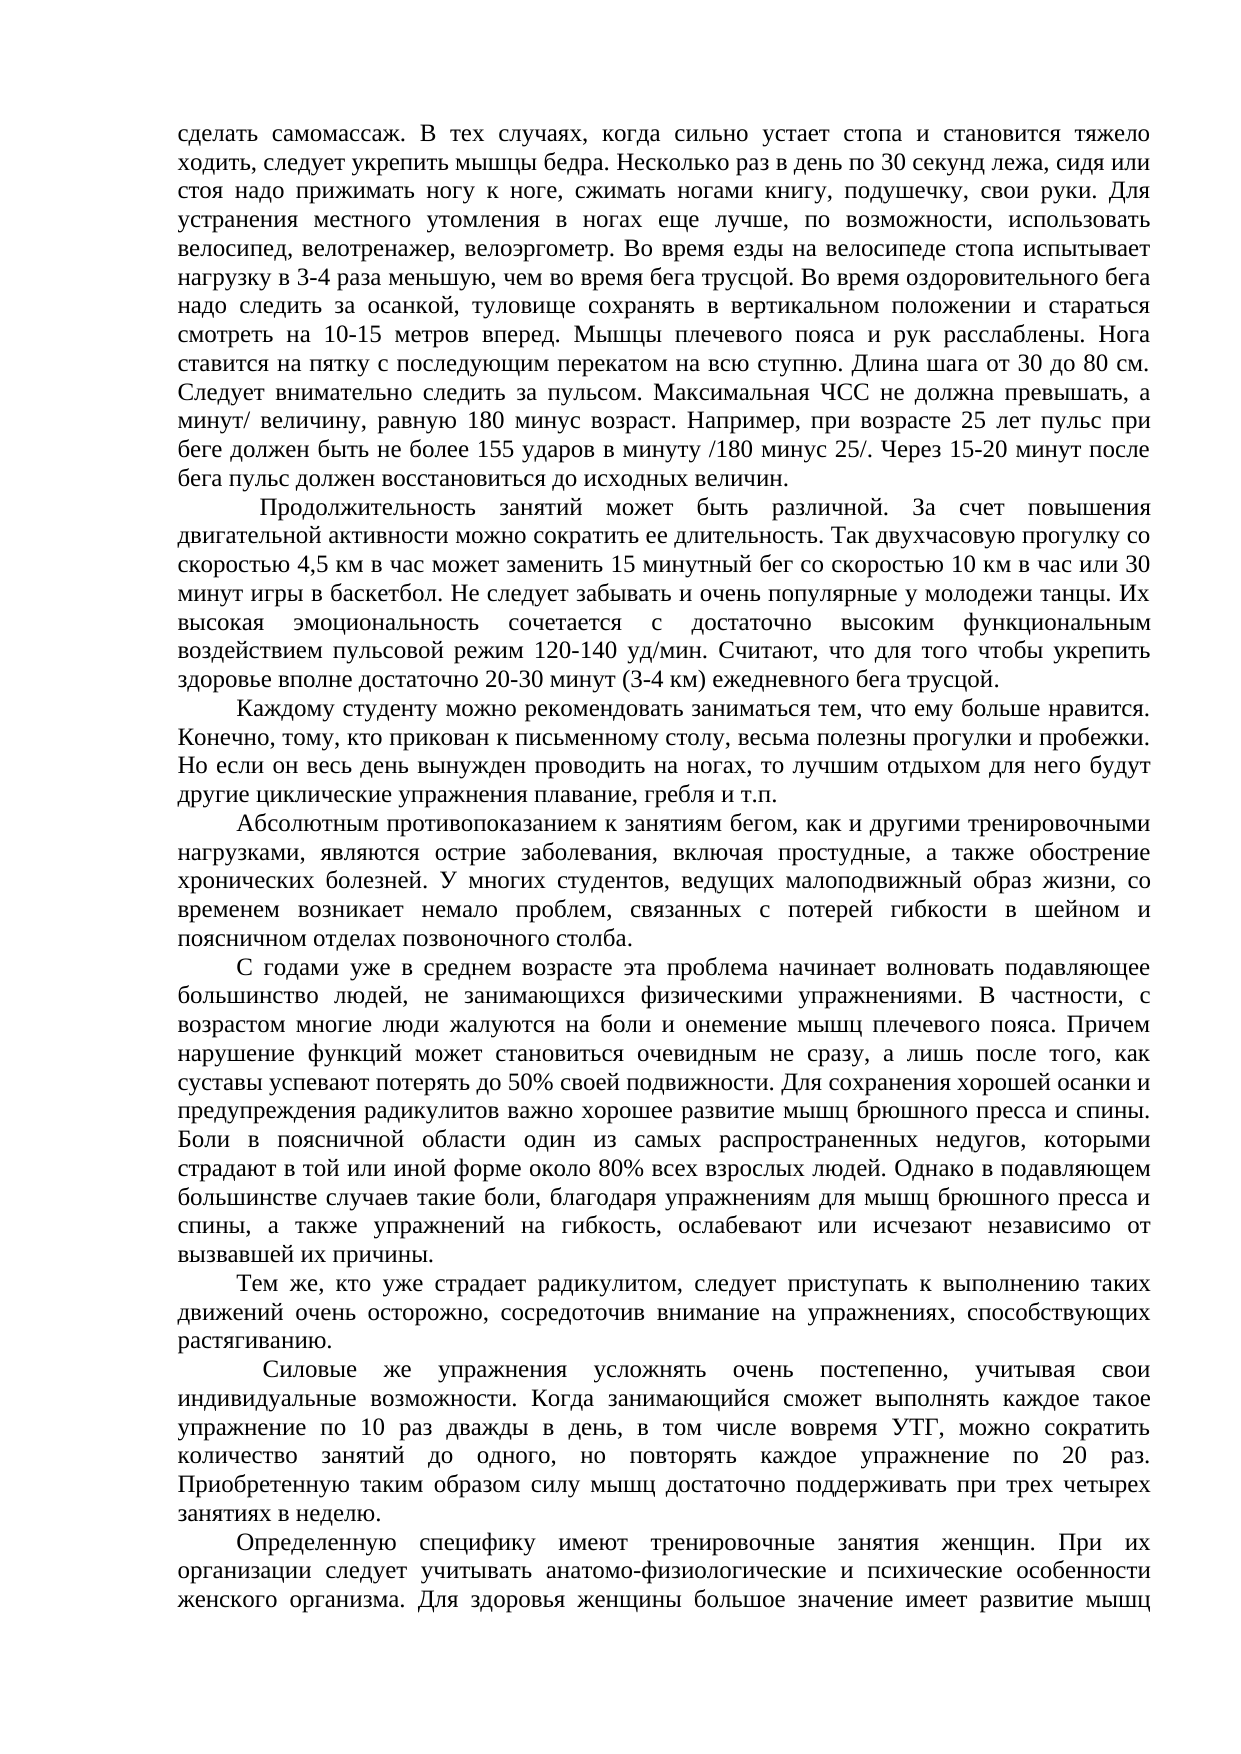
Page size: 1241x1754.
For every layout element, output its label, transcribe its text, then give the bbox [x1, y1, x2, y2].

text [177, 1527, 1152, 1613]
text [177, 118, 1152, 492]
text Абсолютным противопоказанием к занятиям бегом, как и другими тренировочными нагрузками, являются острие заболевания, включая простудные, а также обострение хронических болезней. У многих студентов, ведущих малоподвижный образ жизни, со временем возникает немало проблем, связанных с потерей гибкости в шейном и поясничном отделах позвоночного столба. [177, 808, 1152, 952]
text Тем же, кто уже страдает радикулитом, следует приступать к выполнению таких движений очень осторожно, сосредоточив внимание на упражнениях, способствующих растягиванию. [177, 1268, 1152, 1354]
text Каждому студенту можно рекомендовать заниматься тем, что ему больше нравится. Конечно, тому, кто прикован к письменному столу, весьма полезны прогулки и пробежки. Но если он весь день вынужден проводить на ногах, то лучшим отдыхом для него будут другие циклические упражнения плавание, гребля и т.п. [177, 693, 1152, 808]
text Продолжительность занятий может быть различной. За счет повышения двигательной активности можно сократить ее длительность. Так двухчасовую прогулку со скоростью 4,5 км в час может заменить 15 минутный бег со скоростью 10 км в час или 30 минут игры в баскетбол. Не следует забывать и очень популярные у молодежи танцы. Их высокая эмоциональность сочетается с достаточно высоким функциональным воздействием пульсовой режим 120-140 уд/мин. Считают, что для того чтобы укрепить здоровье вполне достаточно 20-30 минут (3-4 км) ежедневного бега трусцой. [177, 492, 1152, 693]
text С годами уже в среднем возрасте эта проблема начинает волновать подавляющее большинство людей, не занимающихся физическими упражнениями. В частности, с возрастом многие люди жалуются на боли и онемение мышц плечевого пояса. Причем нарушение функций может становиться очевидным не сразу, а лишь после того, как суставы успевают потерять до 50% своей подвижности. Для сохранения хорошей осанки и предупреждения радикулитов важно хорошее развитие мышц брюшного пресса и спины. Боли в поясничной области один из самых распространенных недугов, которыми страдают в той или иной форме около 80% всех взрослых людей. Однако в подавляющем большинстве случаев такие боли, благодаря упражнениям для мышц брюшного пресса и спины, а также упражнений на гибкость, ослабевают или исчезают независимо от вызвавшей их причины. [177, 952, 1152, 1268]
text Силовые же упражнения усложнять очень постепенно, учитывая свои индивидуальные возможности. Когда занимающийся сможет выполнять каждое такое упражнение по 10 раз дважды в день, в том числе вовремя УТГ, можно сократить количество занятий до одного, но повторять каждое упражнение по 20 раз. Приобретенную таким образом силу мышц достаточно поддерживать при трех четырех занятиях в неделю. [177, 1354, 1152, 1527]
